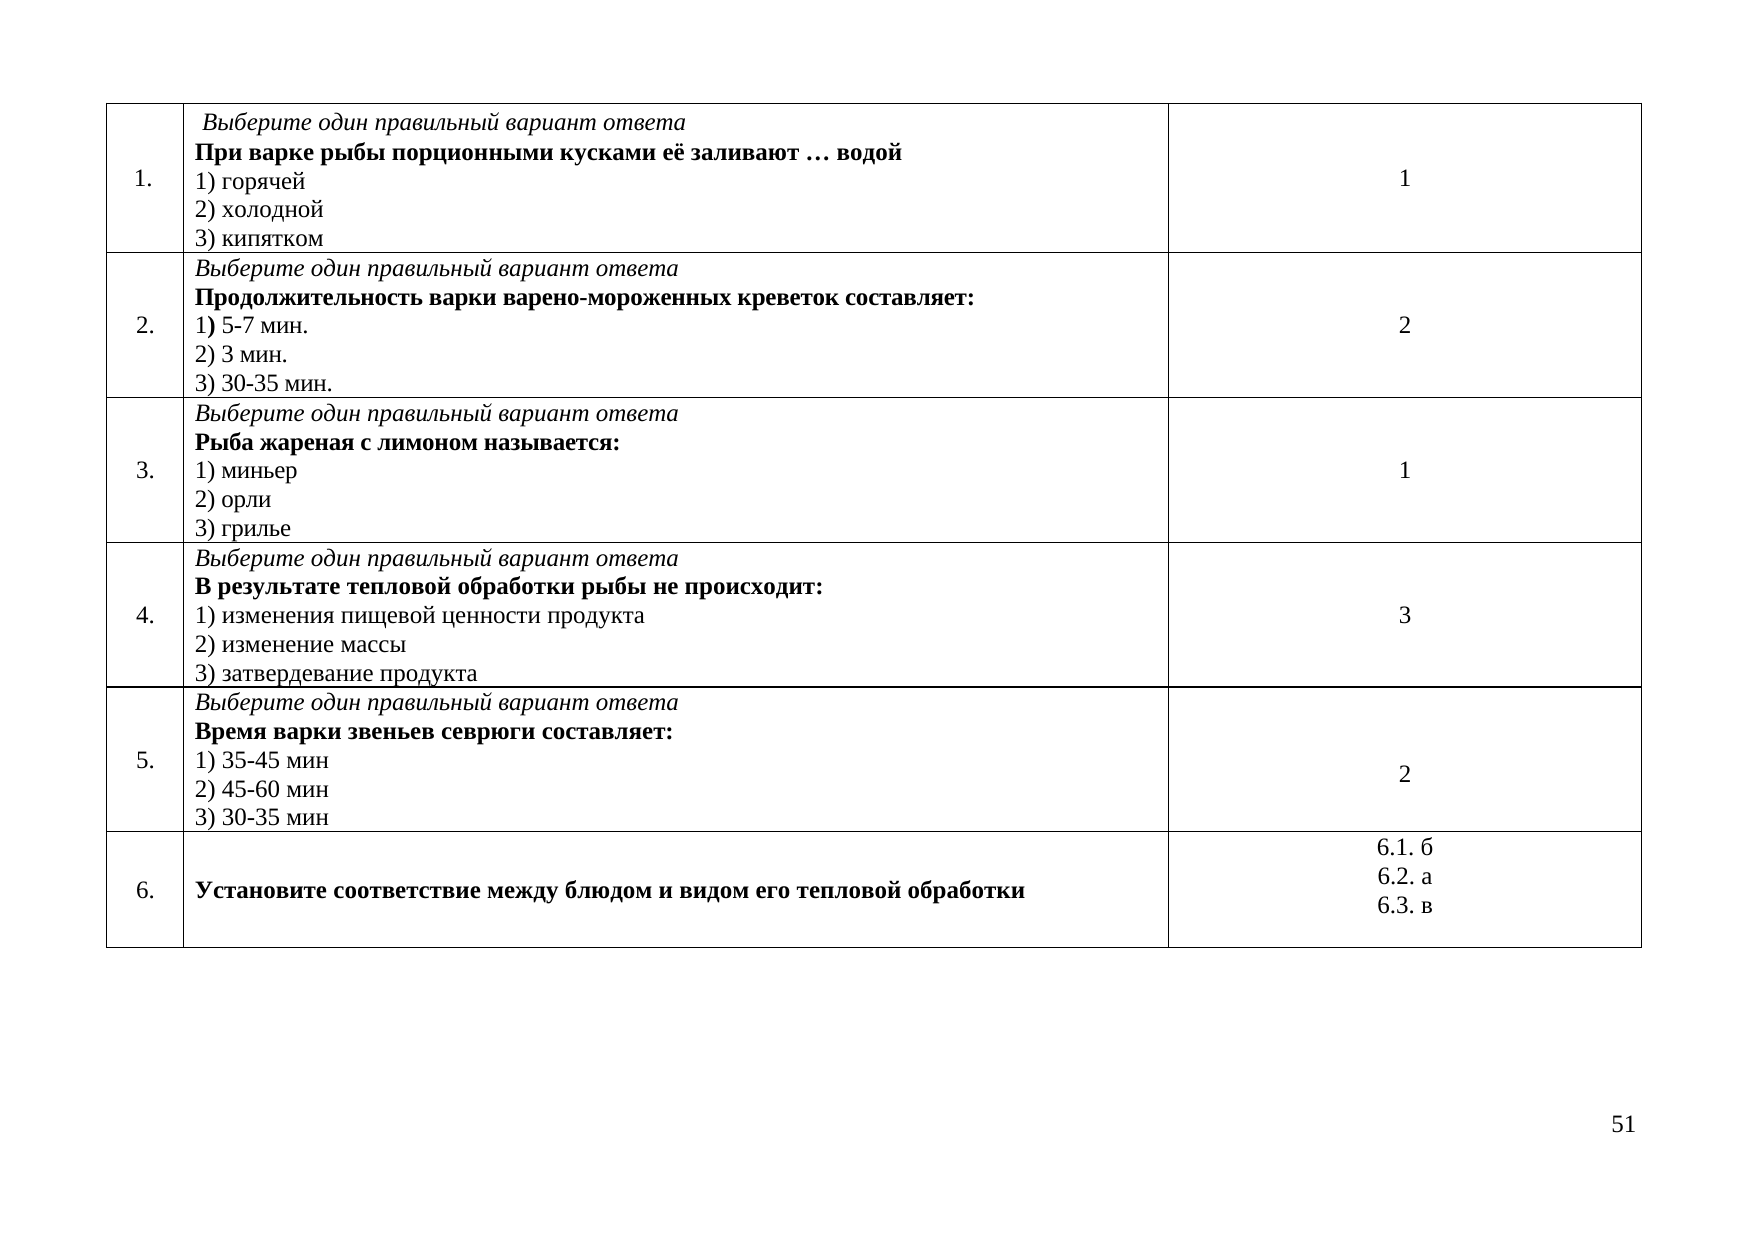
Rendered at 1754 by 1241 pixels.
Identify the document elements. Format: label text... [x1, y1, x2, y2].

table_cell 3 [1169, 543, 1641, 686]
table_cell [107, 543, 183, 686]
table_cell Выберите один правильный вариант ответа Рыба жареная с лимоном называется: 1) миньер 2) орли 3) грилье [184, 398, 1168, 542]
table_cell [184, 832, 1168, 947]
table_cell [107, 104, 183, 252]
table_cell Выберите один правильный вариант ответа Время варки звеньев севрюги составляет: 1) 35-45 мин 2) 45-60 мин 3) 30-35 мин [184, 688, 1168, 831]
table_cell 2 [1169, 253, 1641, 397]
table_cell [107, 688, 183, 831]
table_cell Выберите один правильный вариант ответа При варке рыбы порционными кусками её заливают … водой 1) горячей 2) холодной 3) кипятком [184, 104, 1168, 252]
table_cell 1 [1169, 398, 1641, 542]
table_cell 2 [1169, 688, 1641, 831]
table_cell [107, 832, 183, 947]
table_cell 1 [1169, 104, 1641, 252]
table_cell [107, 398, 183, 542]
table_cell [107, 253, 183, 397]
table_cell Выберите один правильный вариант ответа В результате тепловой обработки рыбы не происходит: 1) изменения пищевой ценности продукта 2) изменение массы 3) затвердевание продукта [184, 543, 1168, 686]
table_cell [1169, 832, 1641, 947]
table_cell Выберите один правильный вариант ответа Продолжительность варки варено-мороженных креветок составляет: 1) 5-7 мин. 2) 3 мин. 3) 30-35 мин. [184, 253, 1168, 397]
